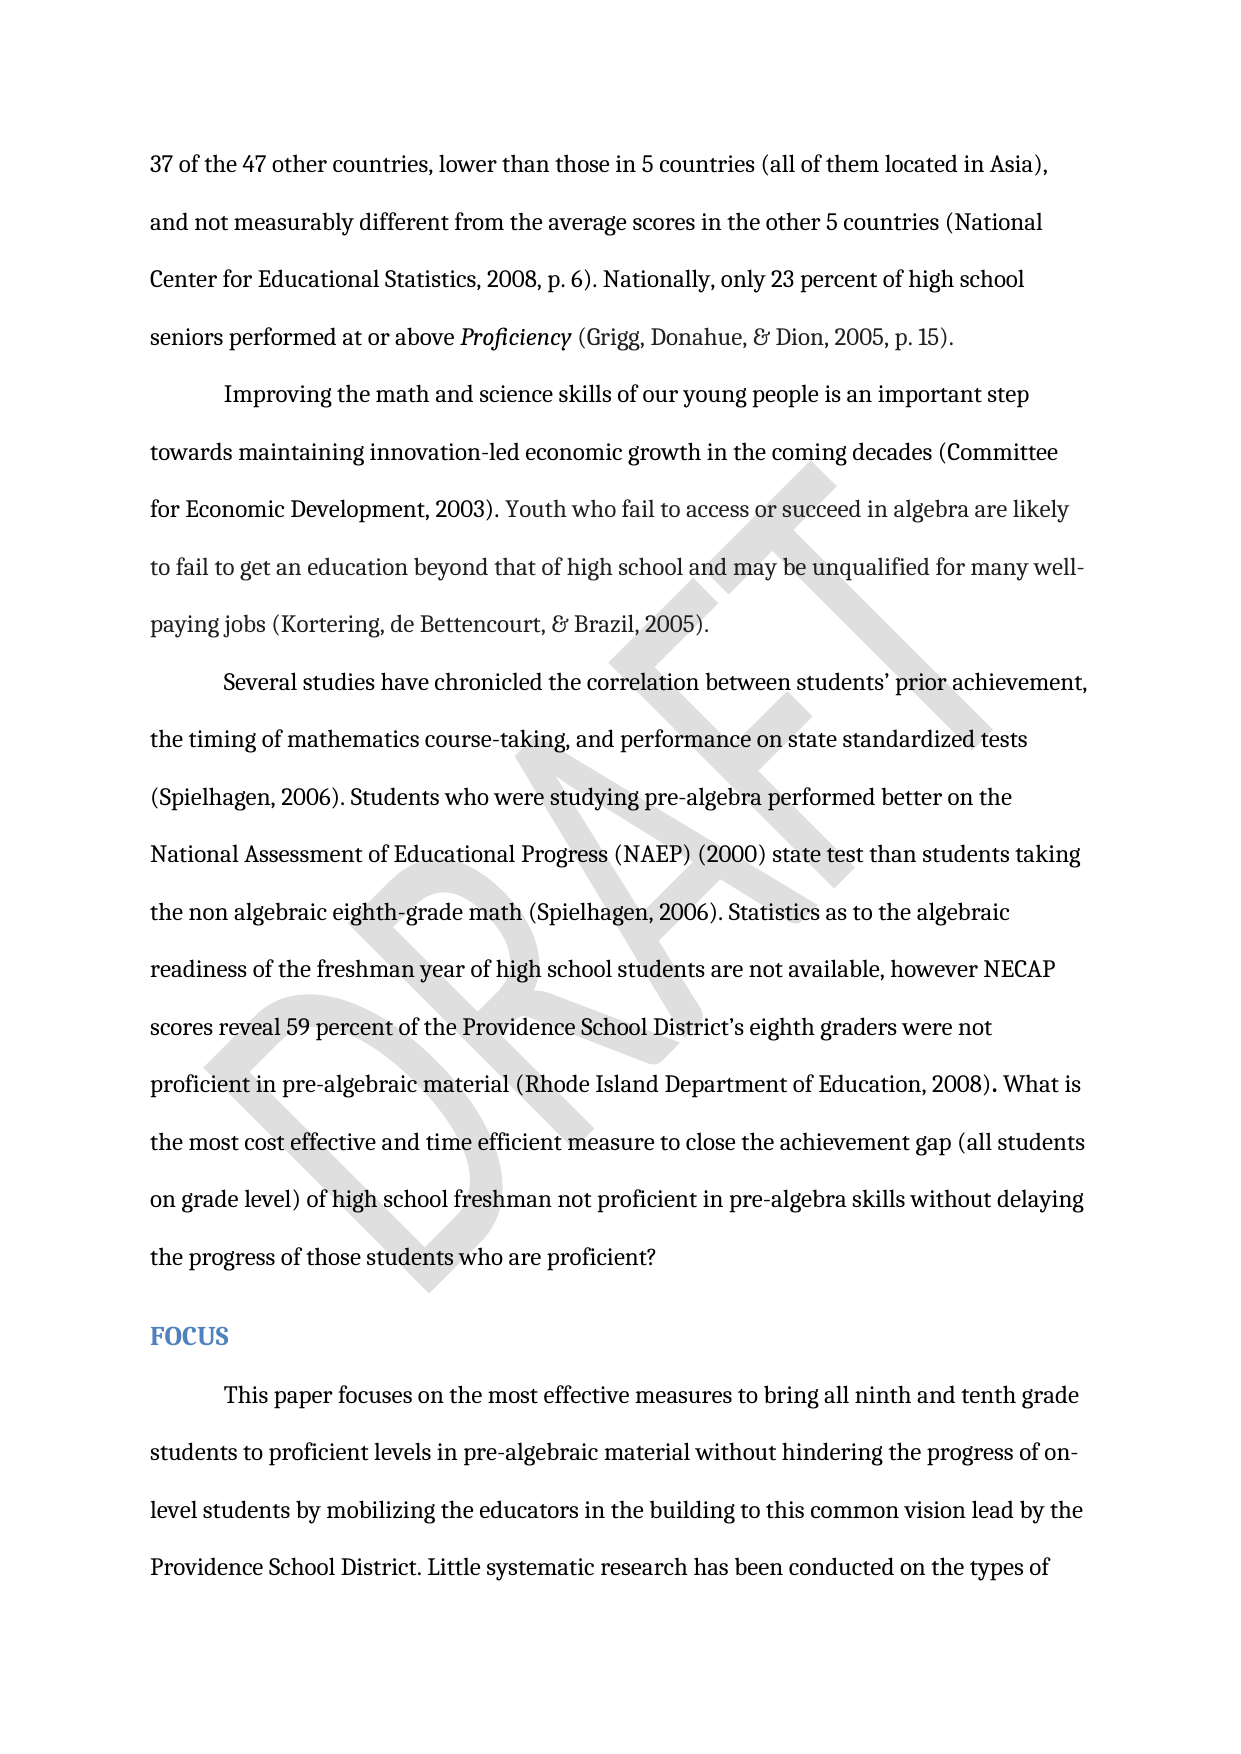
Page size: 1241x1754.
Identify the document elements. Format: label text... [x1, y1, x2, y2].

text Several studies have chronicled the correlation between students’ prior achievement, the timing of mathematics course-taking, and performance on state standardized tests (Spielhagen, 2006). Students who were studying pre-algebra performed better on the National Assessment of Educational Progress (NAEP) (2000) state test than students taking the non algebraic eighth-grade math (Spielhagen, 2006). Statistics as to the algebraic readiness of the freshman year of high school students are not available, however NECAP scores reveal 59 percent of the Providence School District’s eighth graders were not proficient in pre-algebraic material (Rhode Island Department of Education, 2008). What is the most cost effective and time efficient measure to close the achievement gap (all students on grade level) of high school freshman not proficient in pre-algebra skills without delaying the progress of those students who are proficient? [150, 667, 1090, 1271]
text Improving the math and science skills of our young people is an important step towards maintaining innovation-led economic growth in the coming decades (Committee for Economic Development, 2003). Youth who fail to access or succeed in algebra are likely to fail to get an education beyond that of high school and may be unqualified for many well-paying jobs (Kortering, de Bettencourt, & Brazil, 2005). [150, 380, 1090, 639]
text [150, 1381, 1090, 1582]
subtitle FOCUS [150, 1321, 1090, 1352]
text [150, 150, 1090, 351]
